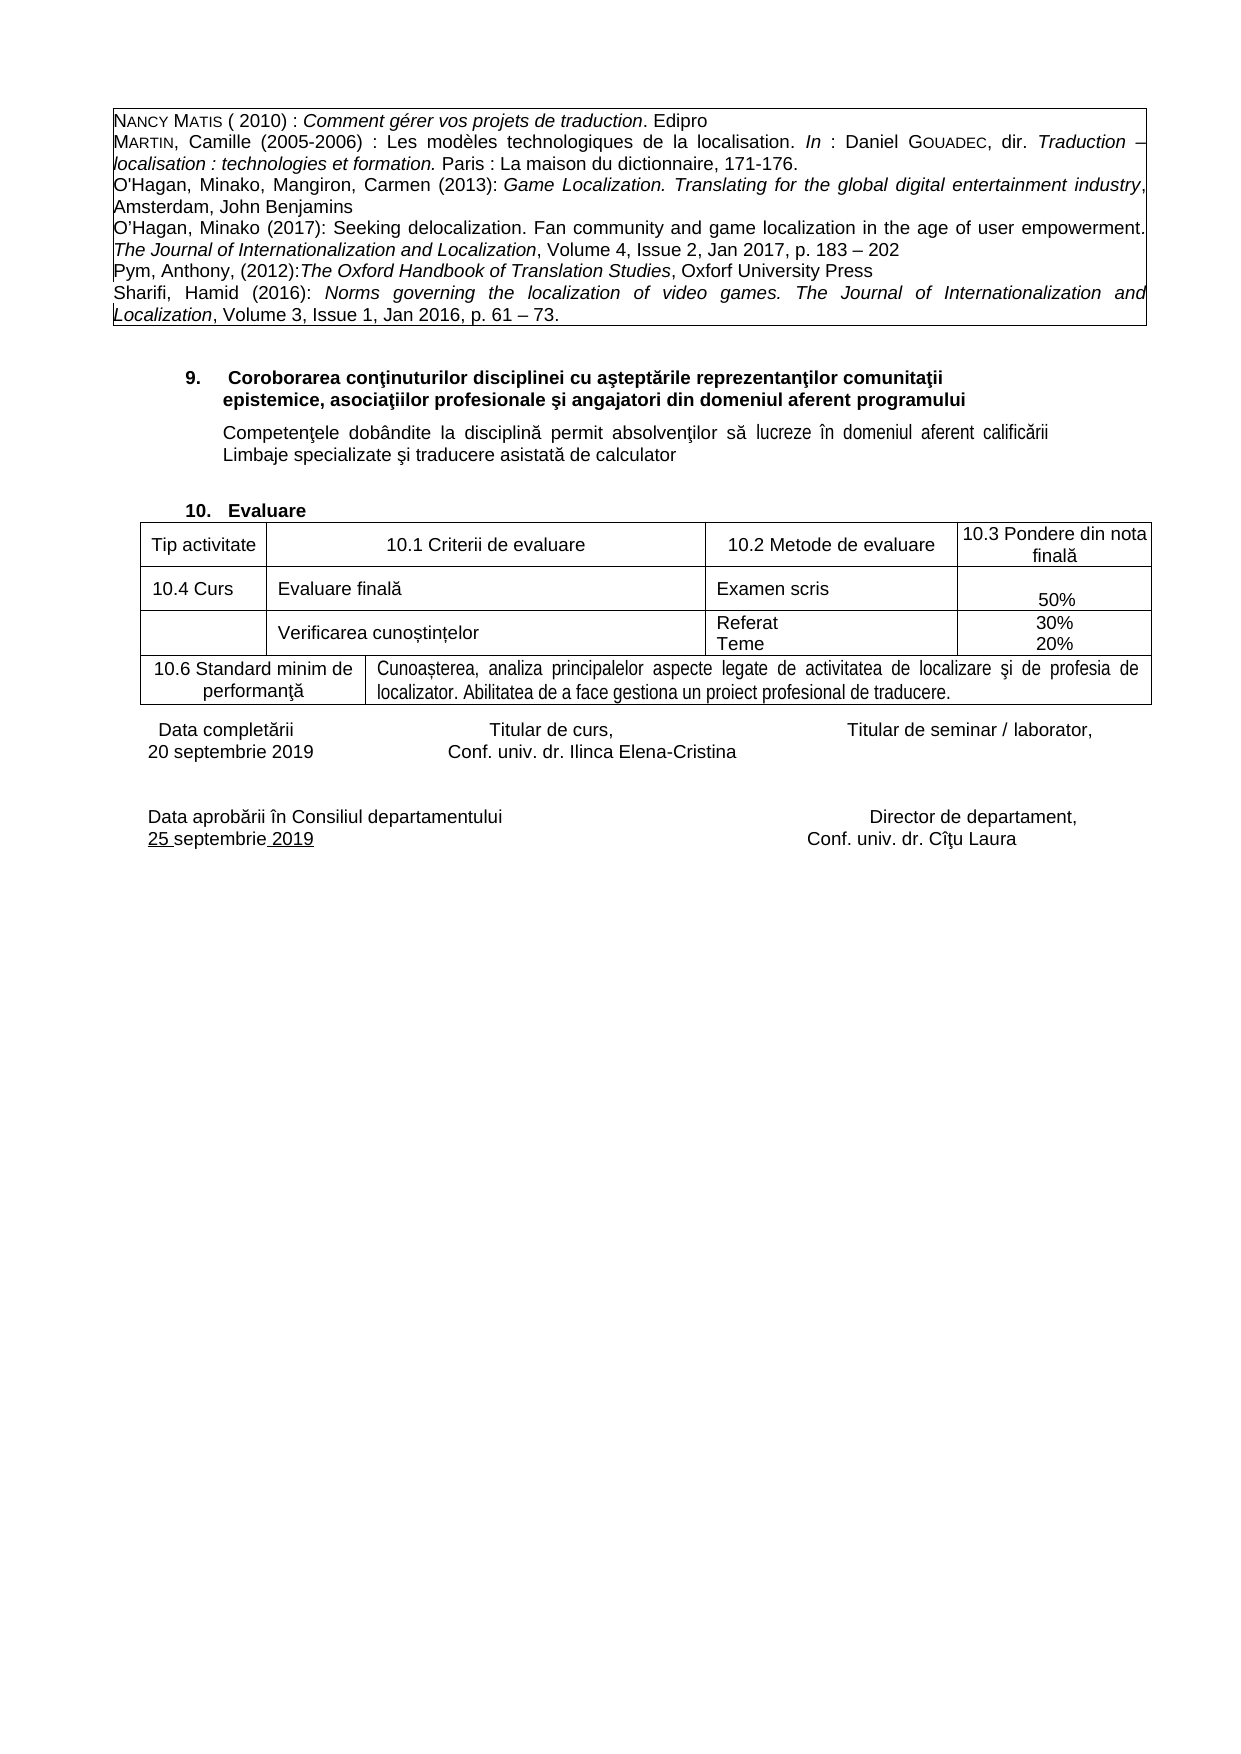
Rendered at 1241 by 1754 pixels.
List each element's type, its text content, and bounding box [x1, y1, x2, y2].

table_header 10.1 Criterii de evaluare [267, 523, 705, 566]
table_cell 10.4 Curs [141, 567, 266, 610]
table_cell Evaluare finală [267, 567, 705, 610]
table_cell 30% 20% [958, 611, 1151, 654]
list Coroborarea conţinuturilor disciplinei cu aşteptările reprezentanţilor comunitaţii epistemice, asociaţiilor profesionale şi angajatori din domeniul aferent programului [185, 367, 1049, 410]
table_cell Examen scris [706, 567, 957, 610]
table_header 10.2 Metode de evaluare [706, 523, 957, 566]
table_cell 10.6 Standard minim de performanţă [141, 656, 365, 703]
table_cell 50% [958, 567, 1151, 610]
table_cell [141, 611, 266, 654]
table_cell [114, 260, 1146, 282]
table_cell Cunoașterea, analiza principalelor aspecte legate de activitatea de localizare şi de profesia de localizator. Abilitatea de a face gestiona un proiect profesional de traducere. [366, 656, 1151, 703]
text Data aprobării în Consiliul departamentului Director de departament, [148, 806, 1194, 827]
table_header Tip activitate [141, 523, 266, 566]
table_cell Referat Teme [706, 611, 957, 654]
text 25 septembrie 2019 Conf. univ. dr. Cîţu Laura [148, 827, 1194, 849]
table_cell Verificarea cunoștințelor [267, 611, 705, 654]
text Data completării Titular de curs, Titular de seminar / laborator, [148, 719, 1194, 741]
list Competenţele dobândite la disciplină permit absolvenţilor să lucreze în domeniul aferent calificării Limbaje specializate şi traducere asistată de calculator [223, 420, 1049, 466]
text 20 septembrie 2019 Conf. univ. dr. Ilinca Elena-Cristina [148, 741, 1194, 762]
list Evaluare [185, 500, 1194, 522]
table_header 10.3 Pondere din nota finală [958, 523, 1151, 566]
